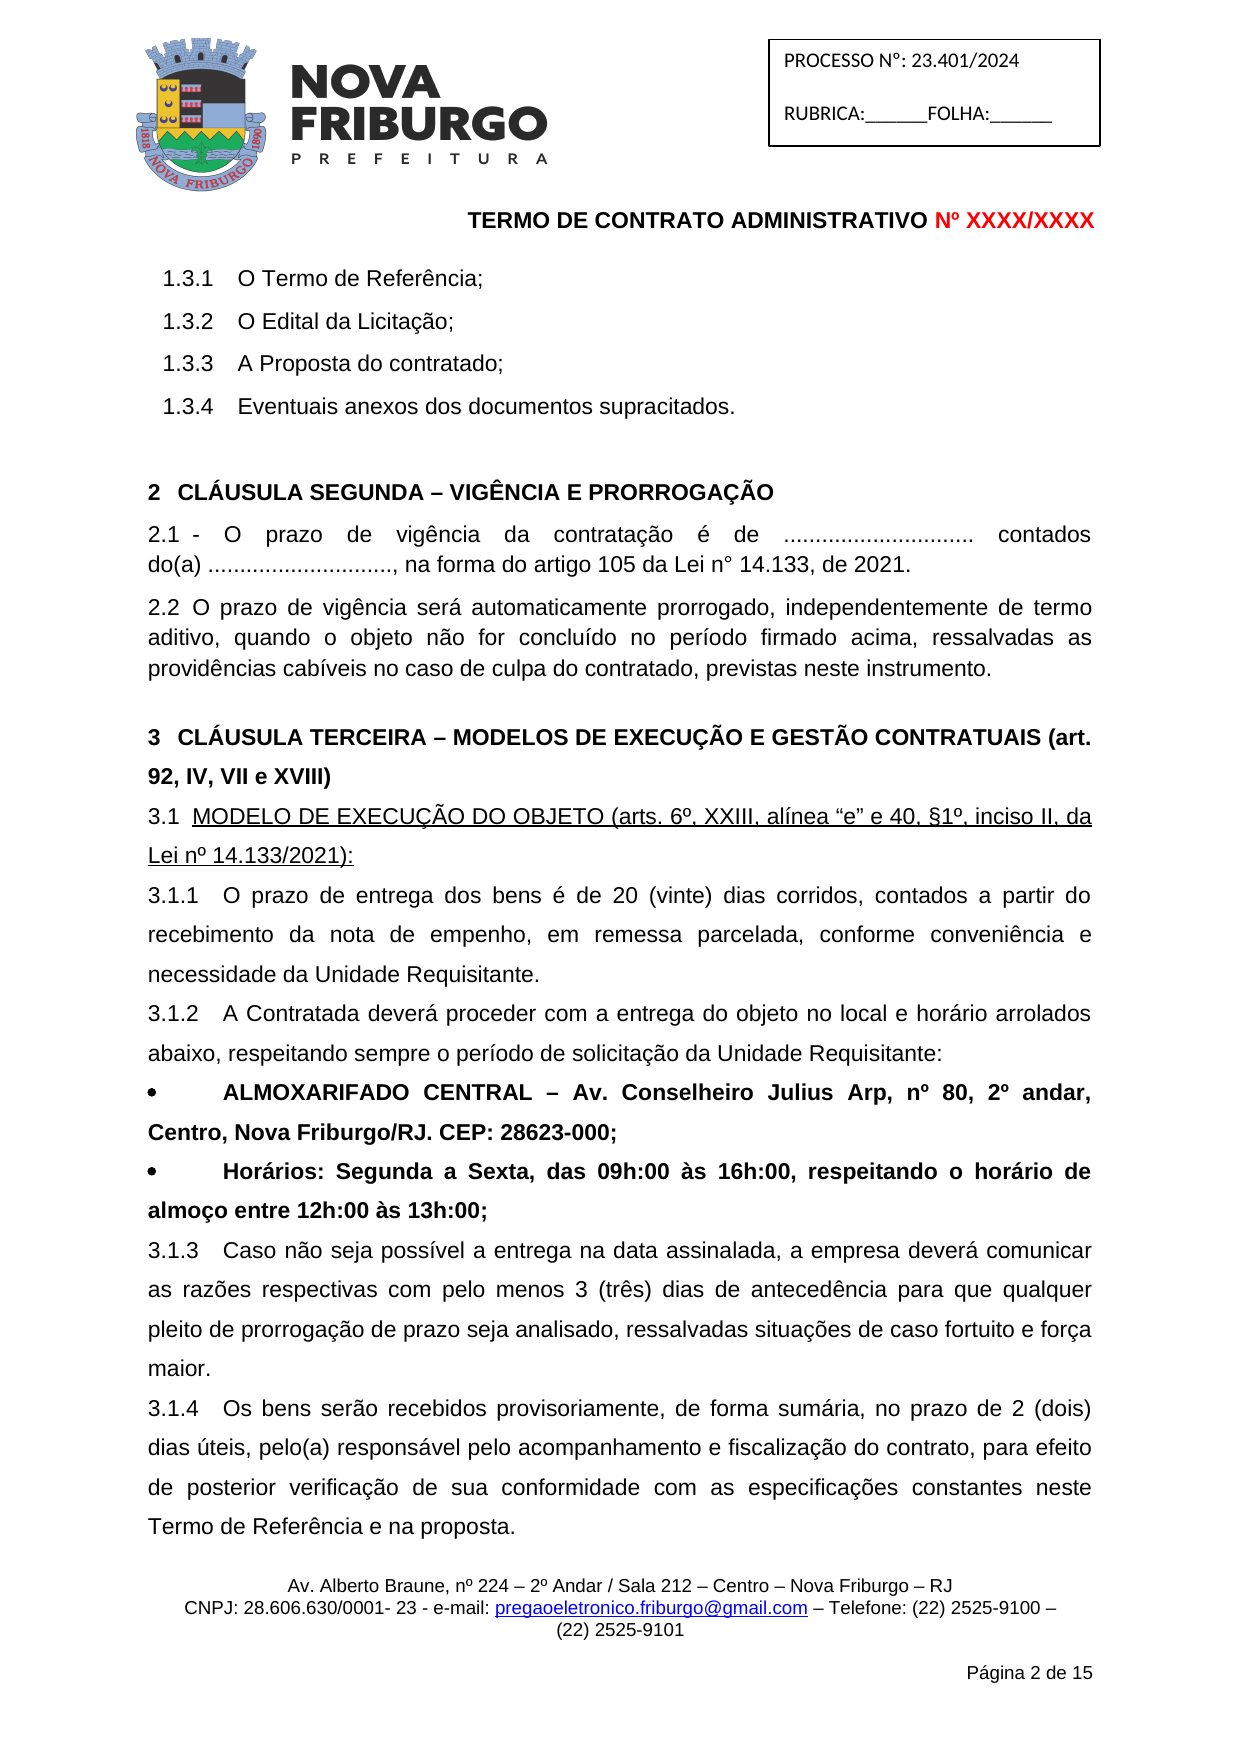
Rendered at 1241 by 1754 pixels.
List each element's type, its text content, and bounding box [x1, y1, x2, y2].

list Os bens serão recebidos provisoriamente, de forma sumária, no prazo de 2 (dois) dias úteis, pelo(a) responsável pelo acompanhamento e fiscalização do contrato, para efeito de posterior verificação de sua conformidade com as especificações constantes neste Termo de Referência e na proposta. [148, 1395, 1092, 1539]
list A Contratada deverá proceder com a entrega do objeto no local e horário arrolados abaixo, respeitando sempre o período de solicitação da Unidade Requisitante: [148, 1000, 1092, 1066]
list O Termo de Referência; [162, 265, 1092, 291]
list A Proposta do contratado; [162, 350, 1092, 377]
list Eventuais anexos dos documentos supracitados. [162, 393, 1092, 419]
list ALMOXARIFADO CENTRAL – Av. Conselheiro Julius Arp, nº 80, 2º andar, Centro, Nova Friburgo/RJ. CEP: 28623-000; [148, 1079, 1092, 1145]
list O prazo de vigência será automaticamente prorrogado, independentemente de termo aditivo, quando o objeto não for concluído no período firmado acima, ressalvadas as providências cabíveis no caso de culpa do contratado, previstas neste instrumento. [148, 594, 1092, 681]
list Horários: Segunda a Sexta, das 09h:00 às 16h:00, respeitando o horário de almoço entre 12h:00 às 13h:00; [148, 1158, 1092, 1224]
list MODELO DE EXECUÇÃO DO OBJETO (arts. 6º, XXIII, alínea “e” e 40, §1º, inciso II, da Lei nº 14.133/2021): [148, 803, 1092, 868]
list O Edital da Licitação; [162, 308, 1092, 334]
picture [120, 31, 563, 193]
list CLÁUSULA SEGUNDA – VIGÊNCIA E PRORROGAÇÃO [148, 478, 1092, 505]
list CLÁUSULA TERCEIRA – MODELOS DE EXECUÇÃO E GESTÃO CONTRATUAIS (art. 92, IV, VII e XVIII) [148, 724, 1092, 789]
list - O prazo de vigência da contratação é de .............................. contados do(a) ............................., na forma do artigo 105 da Lei n° 14.133, de 2021. [148, 521, 1092, 578]
list O prazo de entrega dos bens é de 20 (vinte) dias corridos, contados a partir do recebimento da nota de empenho, em remessa parcelada, conforme conveniência e necessidade da Unidade Requisitante. [148, 882, 1092, 987]
list Caso não seja possível a entrega na data assinalada, a empresa deverá comunicar as razões respectivas com pelo menos 3 (três) dias de antecedência para que qualquer pleito de prorrogação de prazo seja analisado, ressalvadas situações de caso fortuito e força maior. [148, 1237, 1092, 1382]
